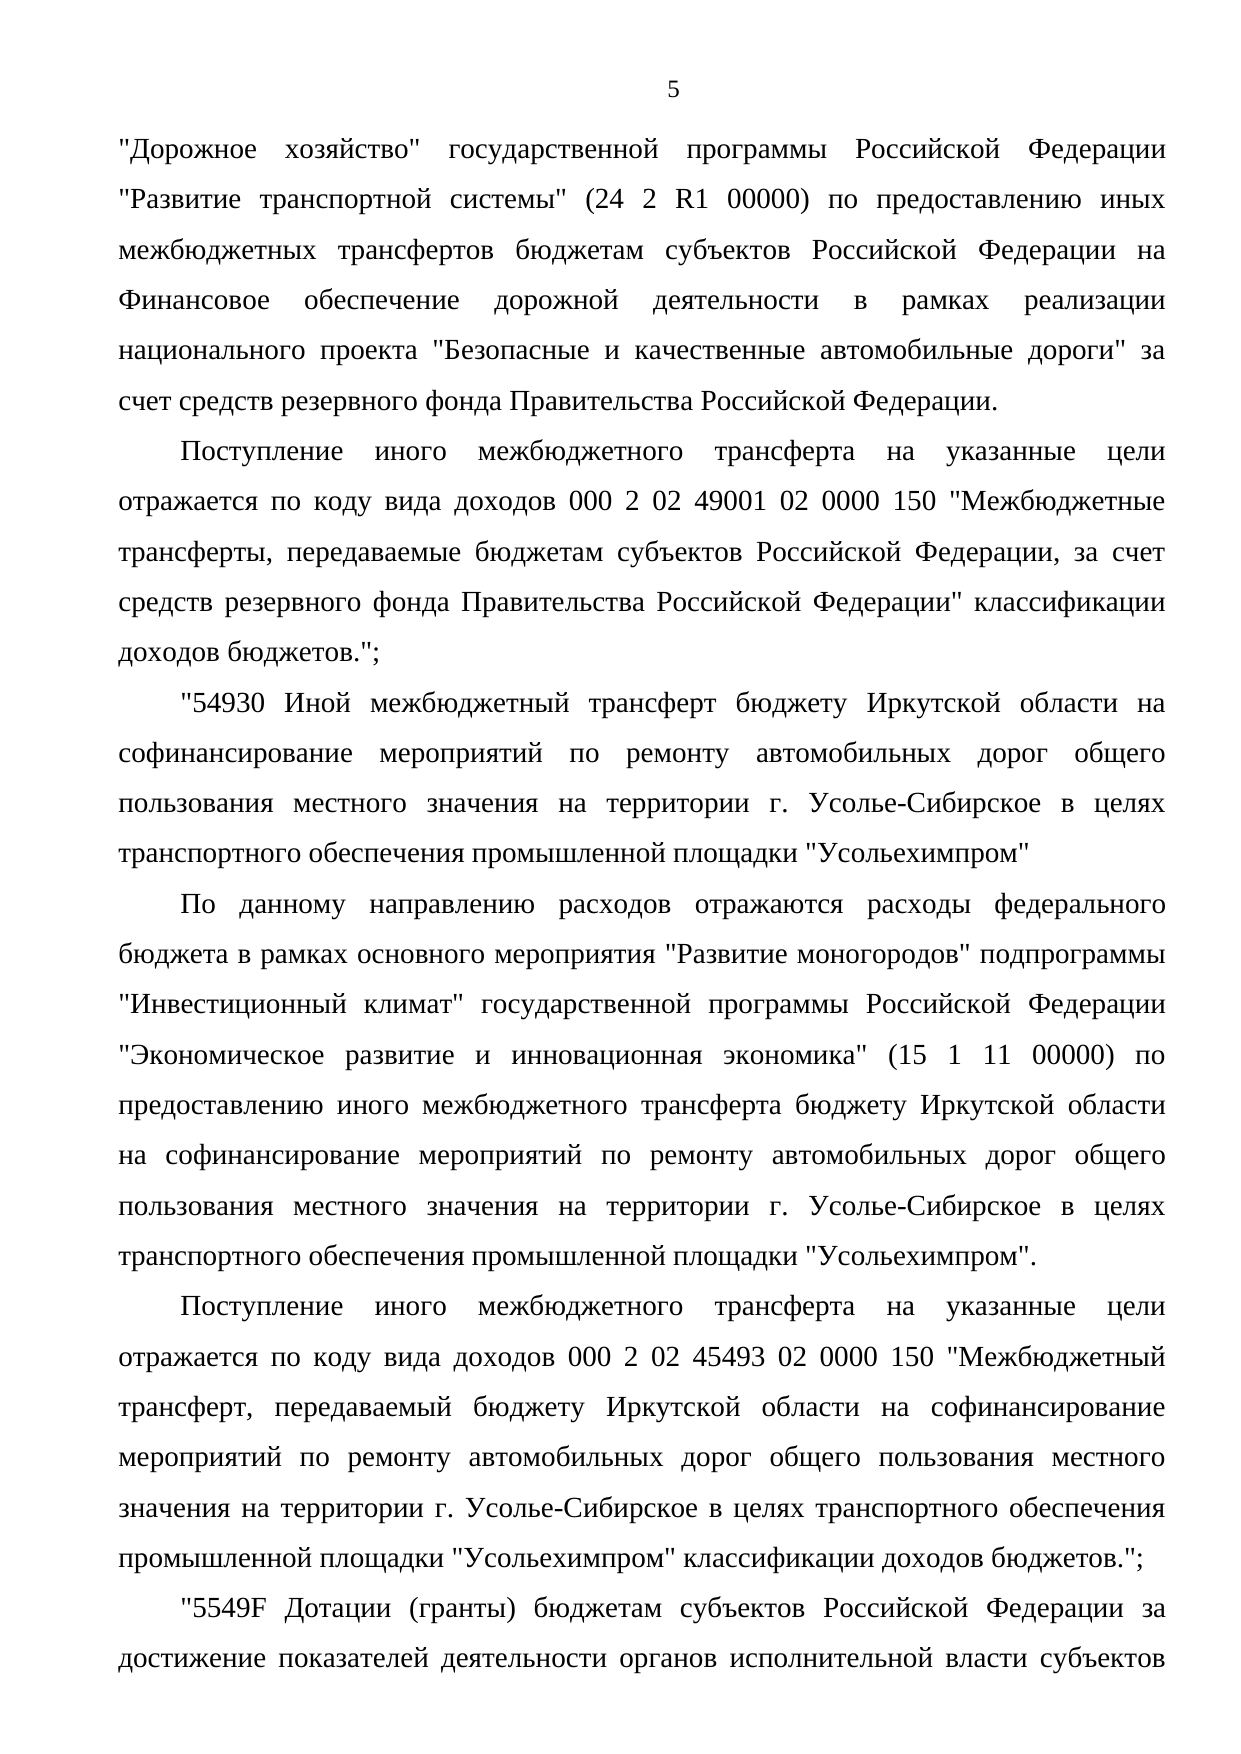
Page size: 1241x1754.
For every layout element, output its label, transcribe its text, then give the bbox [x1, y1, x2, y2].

text Поступление иного межбюджетного трансферта на указанные цели отражается по коду вида доходов 000 2 02 45493 02 0000 150 "Межбюджетный трансферт, передаваемый бюджету Иркутской области на софинансирование мероприятий по ремонту автомобильных дорог общего пользования местного значения на территории г. Усолье-Сибирское в целях транспортного обеспечения промышленной площадки "Усольехимпром" классификации доходов бюджетов."; [118, 1288, 1167, 1573]
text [118, 131, 1167, 416]
text Поступление иного межбюджетного трансферта на указанные цели отражается по коду вида доходов 000 2 02 49001 02 0000 150 "Межбюджетные трансферты, передаваемые бюджетам субъектов Российской Федерации, за счет средств резервного фонда Правительства Российской Федерации" классификации доходов бюджетов."; [118, 433, 1167, 668]
text "54930 Иной межбюджетный трансферт бюджету Иркутской области на софинансирование мероприятий по ремонту автомобильных дорог общего пользования местного значения на территории г. Усолье-Сибирское в целях транспортного обеспечения промышленной площадки "Усольехимпром" [118, 685, 1167, 869]
text По данному направлению расходов отражаются расходы федерального бюджета в рамках основного мероприятия "Развитие моногородов" подпрограммы "Инвестиционный климат" государственной программы Российской Федерации "Экономическое развитие и инновационная экономика" (15 1 11 00000) по предоставлению иного межбюджетного трансферта бюджету Иркутской области на софинансирование мероприятий по ремонту автомобильных дорог общего пользования местного значения на территории г. Усолье-Сибирское в целях транспортного обеспечения промышленной площадки "Усольехимпром". [118, 886, 1167, 1272]
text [118, 1590, 1167, 1674]
